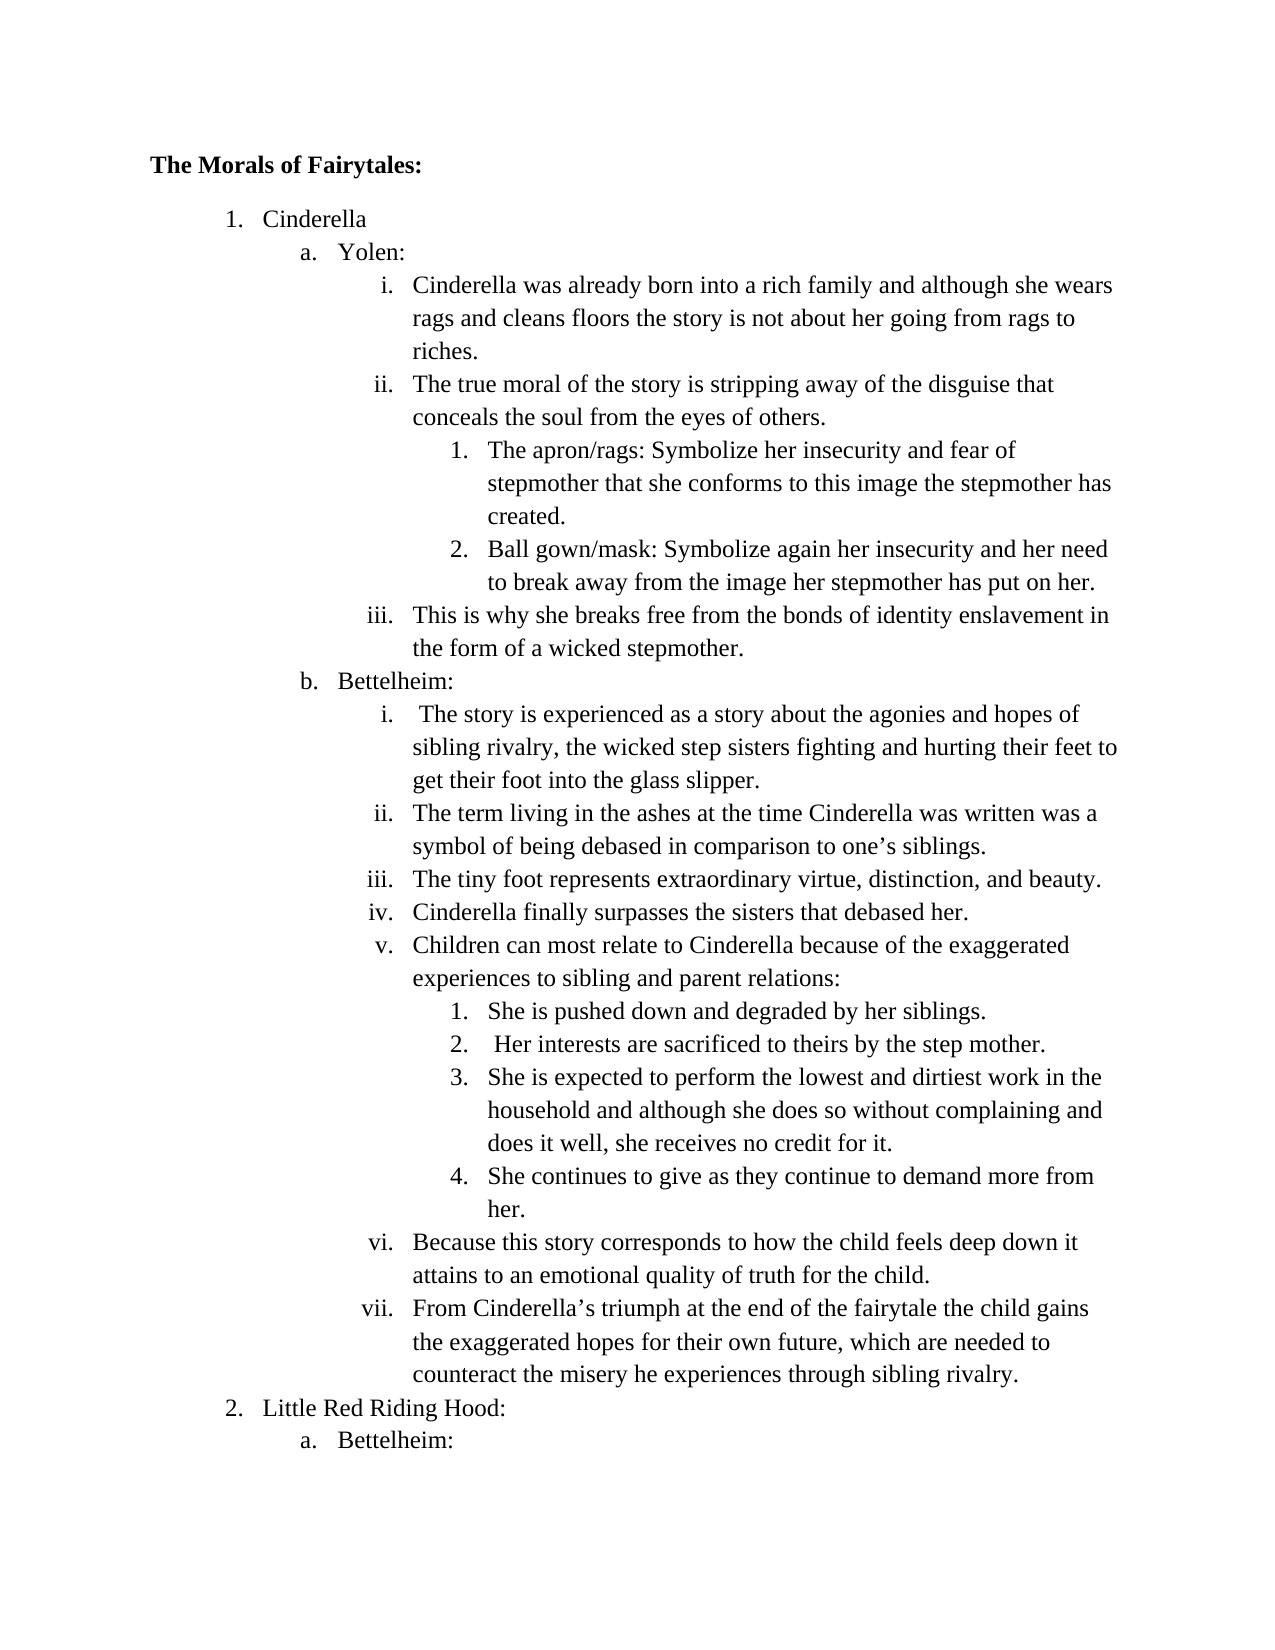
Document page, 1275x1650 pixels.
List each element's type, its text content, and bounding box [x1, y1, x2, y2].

list She is pushed down and degraded by her siblings. [450, 996, 1125, 1025]
list From Cinderella’s triumph at the end of the fairytale the child gains the exaggerated hopes for their own future, which are needed to counteract the misery he experiences through sibling rivalry. [394, 1293, 1125, 1388]
list She continues to give as they continue to demand more from her. [450, 1161, 1125, 1223]
list Bettelheim: [300, 1426, 1125, 1454]
list The term living in the ashes at the time Cinderella was written was a symbol of being debased in comparison to one’s siblings. [394, 798, 1125, 860]
list Little Red Riding Hood: [225, 1393, 1125, 1421]
list Cinderella was already born into a rich family and although she wears rags and cleans floors the story is not about her going from rags to riches. [394, 270, 1125, 365]
list She is expected to perform the lowest and dirtiest work in the household and although she does so without complaining and does it well, she receives no credit for it. [450, 1062, 1125, 1157]
list This is why she breaks free from the bonds of identity enslavement in the form of a wicked stepmother. [394, 600, 1125, 662]
list Because this story corresponds to how the child feels deep down it attains to an emotional quality of truth for the child. [394, 1227, 1125, 1289]
list The story is experienced as a story about the agonies and hopes of sibling rivalry, the wicked step sisters fighting and hurting their feet to get their foot into the glass slipper. [394, 699, 1125, 794]
list Bettelheim: [300, 666, 1125, 695]
list Ball gown/mask: Symbolize again her insecurity and her need to break away from the image her stepmother has put on her. [450, 534, 1125, 596]
list Cinderella finally surpasses the sisters that debased her. [394, 897, 1125, 926]
list Yolen: [300, 237, 1125, 266]
text The Morals of Fairytales: [150, 150, 1125, 179]
list The apron/rags: Symbolize her insecurity and fear of stepmother that she conforms to this image the stepmother has created. [450, 435, 1125, 530]
list The true moral of the story is stripping away of the disguise that conceals the soul from the eyes of others. [394, 369, 1125, 431]
list The tiny foot represents extraordinary virtue, distinction, and beauty. [394, 864, 1125, 893]
list Her interests are sacrificed to theirs by the step mother. [450, 1029, 1125, 1058]
list Cinderella [225, 204, 1125, 233]
list Children can most relate to Cinderella because of the exaggerated experiences to sibling and parent relations: [394, 930, 1125, 992]
